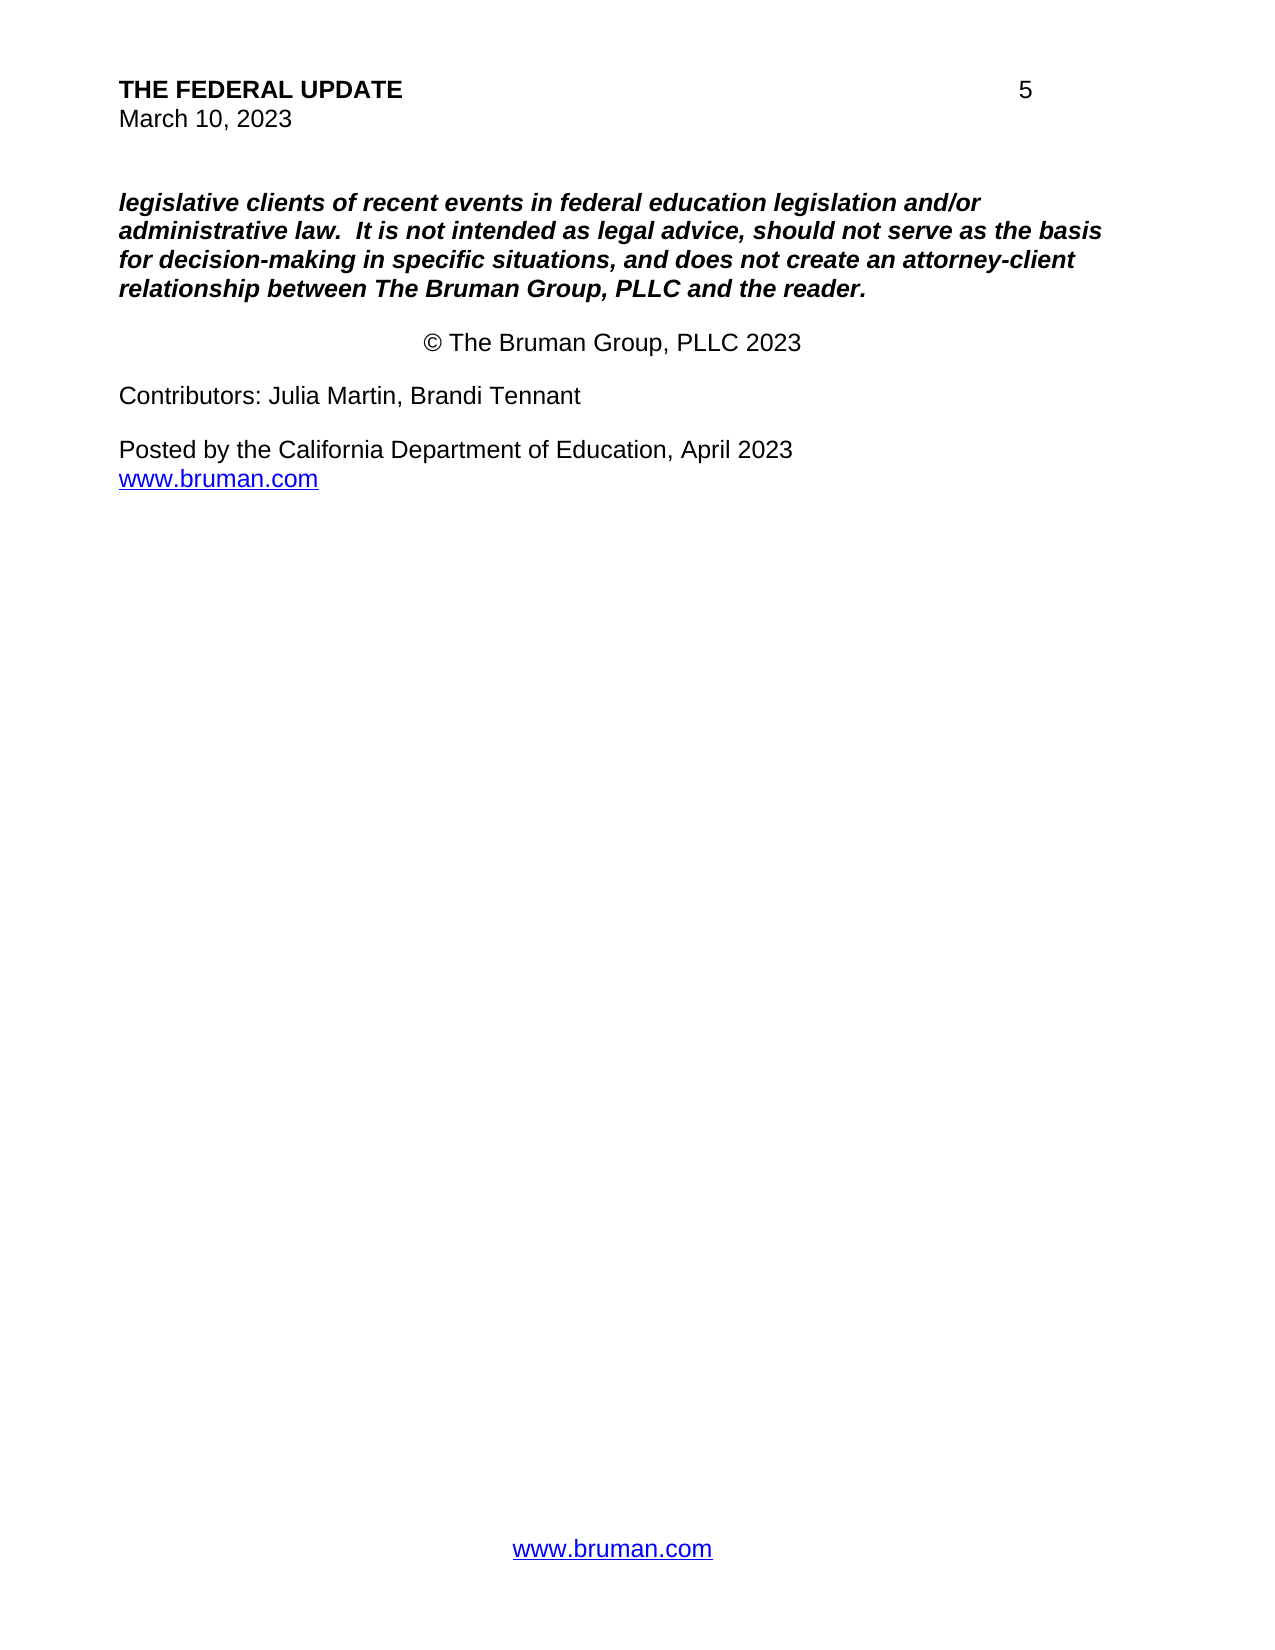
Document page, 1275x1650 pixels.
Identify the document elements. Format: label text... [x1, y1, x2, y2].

text Posted by the California Department of Education, April 2023 www.bruman.com [118, 435, 1106, 492]
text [118, 187, 1106, 302]
text Contributors: Julia Martin, Brandi Tennant [118, 381, 1106, 410]
text © The Bruman Group, PLLC 2023 [118, 327, 1106, 356]
